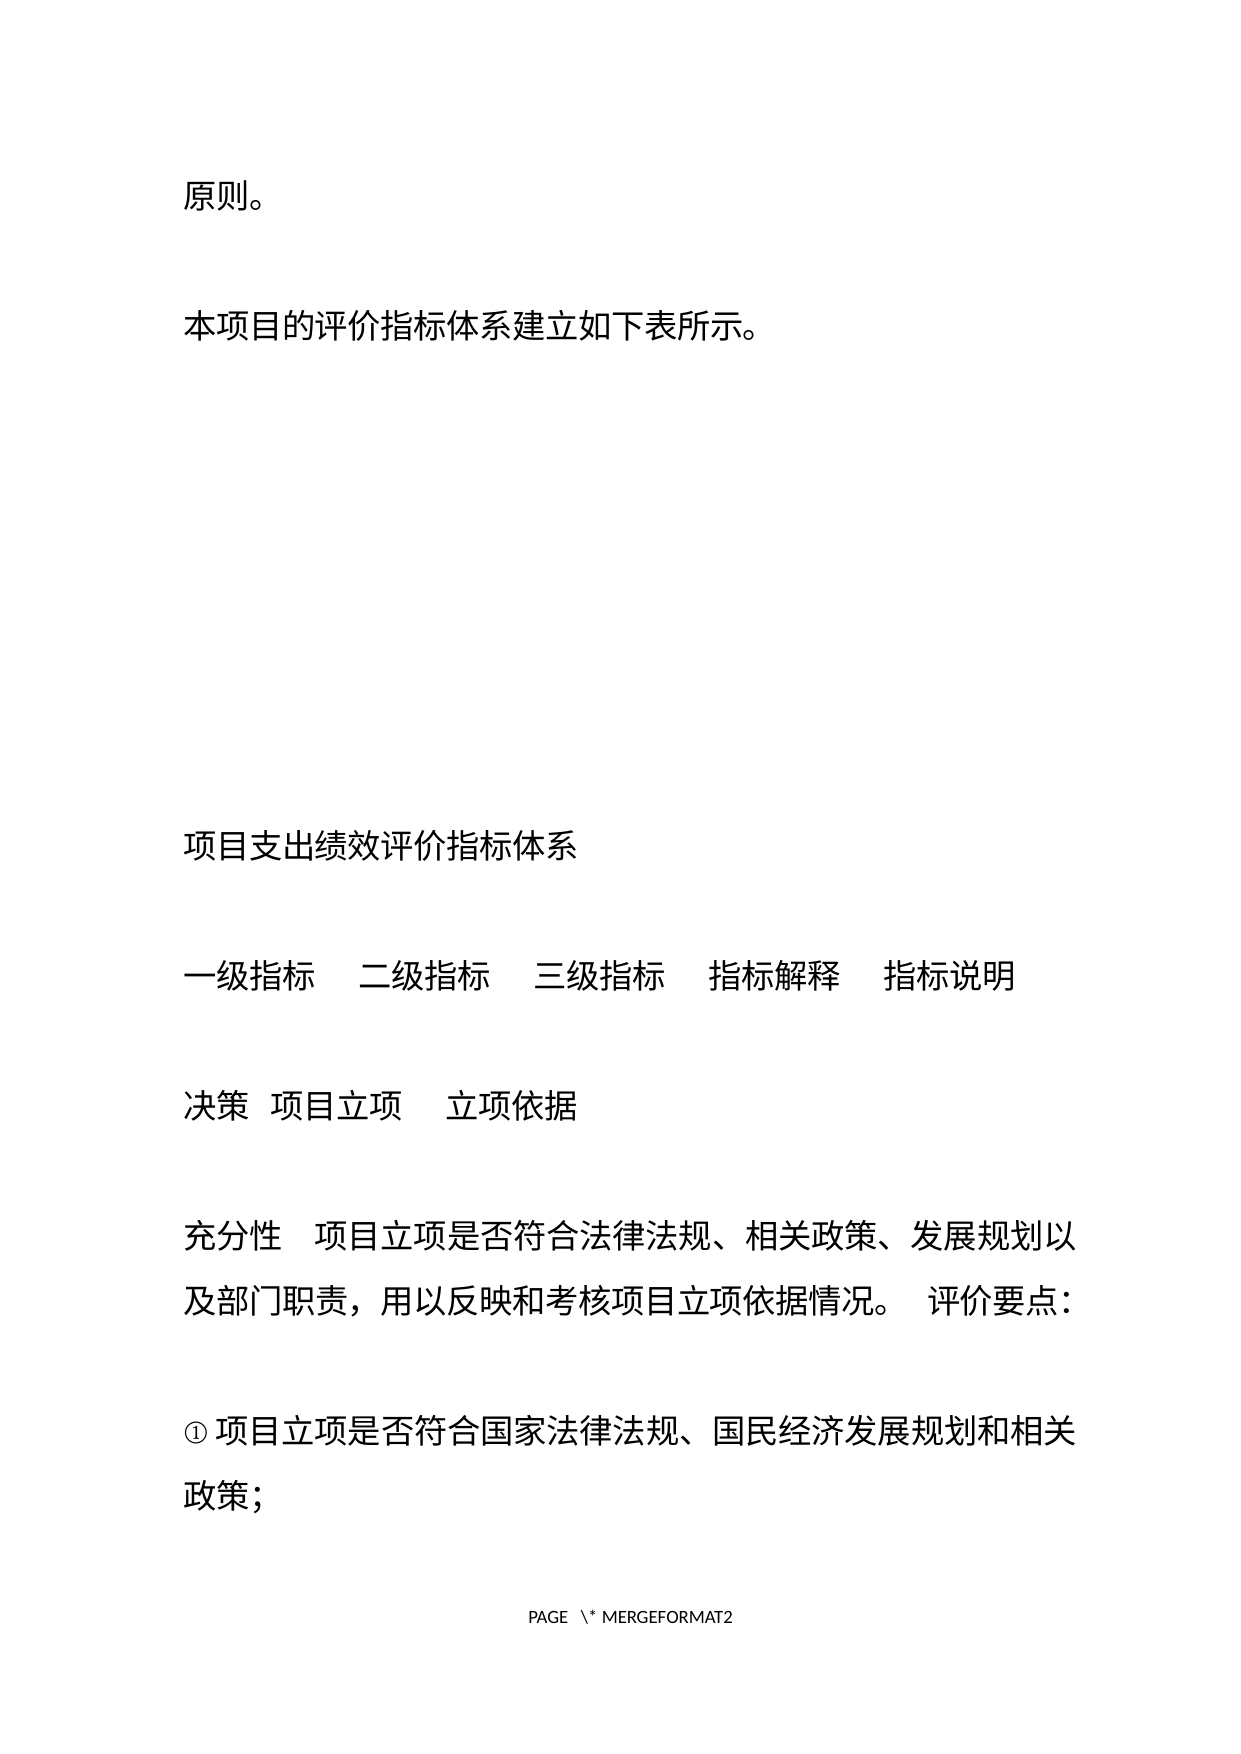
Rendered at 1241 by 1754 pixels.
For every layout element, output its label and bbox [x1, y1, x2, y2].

text [183, 162, 1078, 1527]
